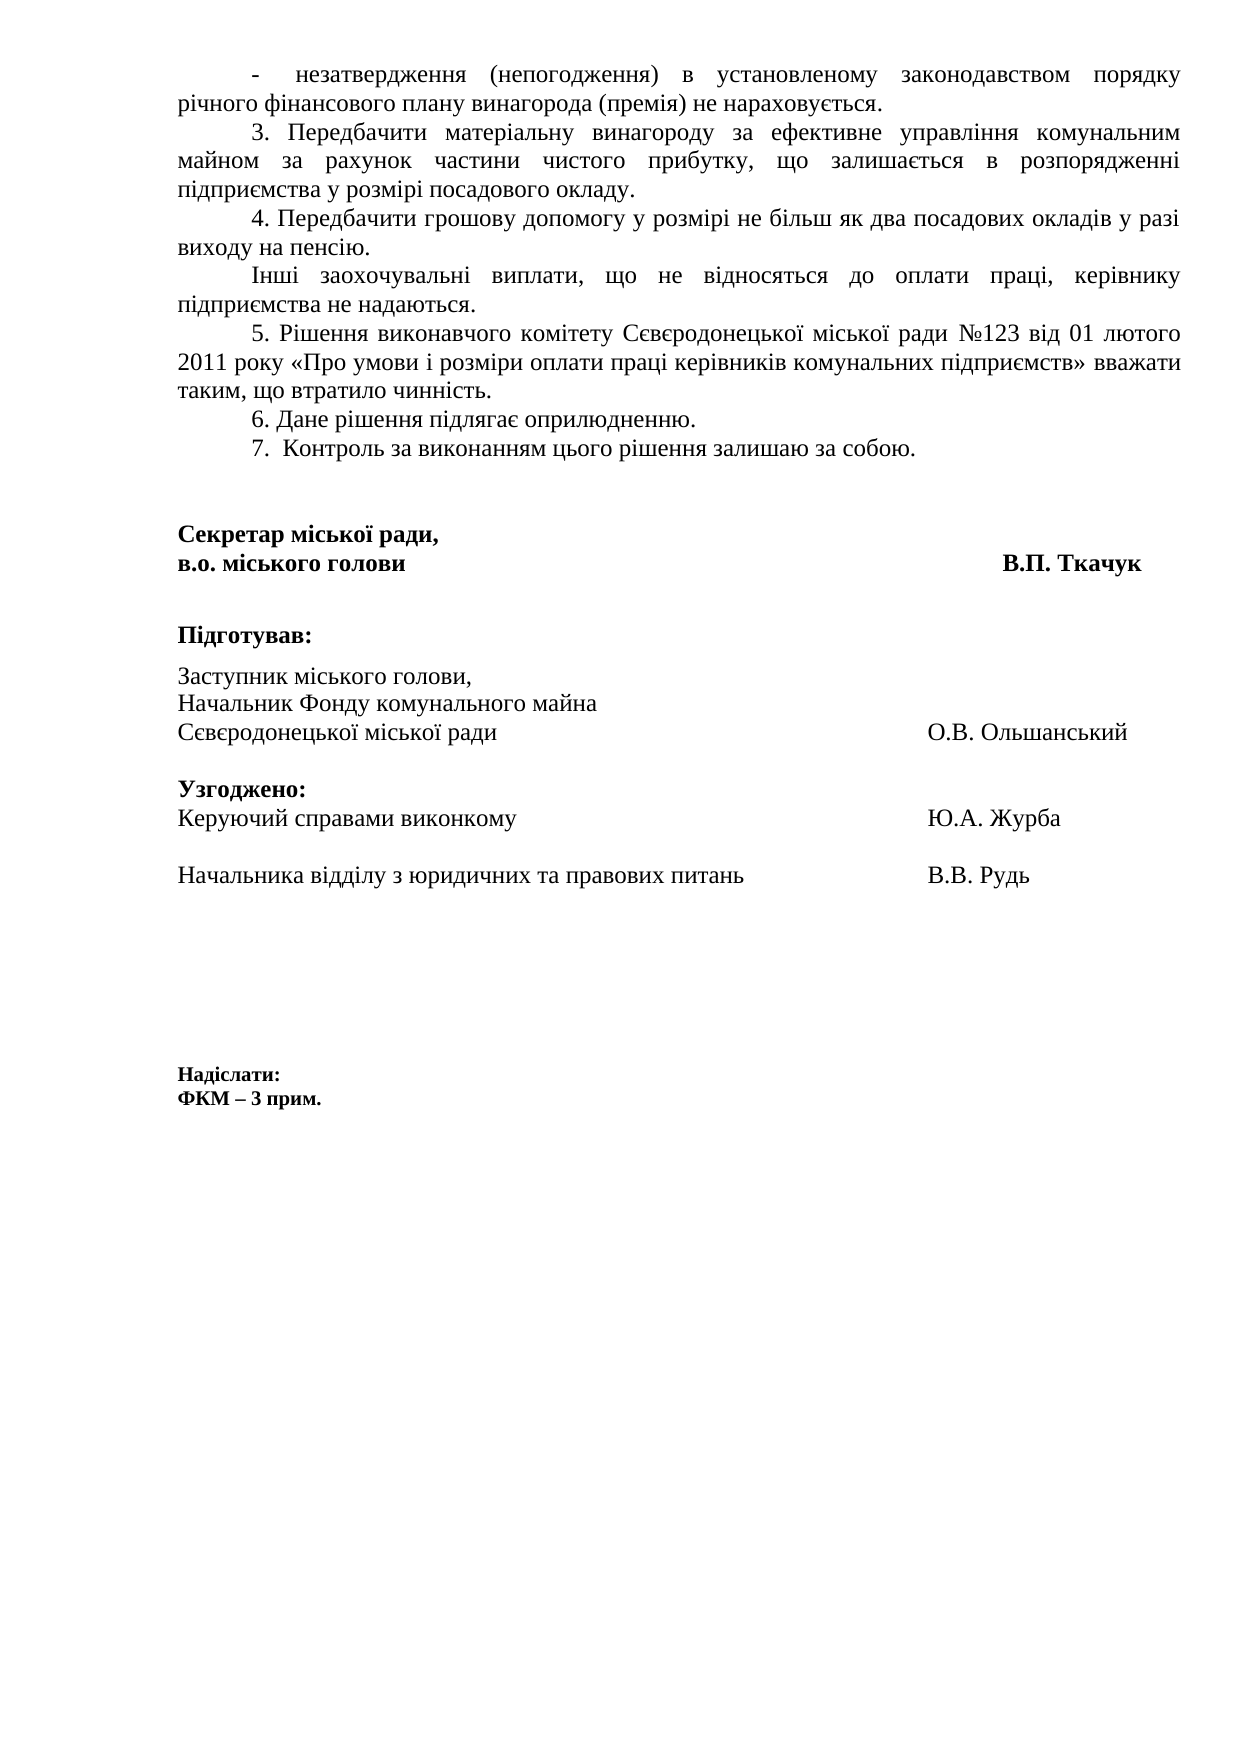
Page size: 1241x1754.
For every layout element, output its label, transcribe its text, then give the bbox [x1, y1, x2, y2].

text Секретар міської ради, [177, 519, 1181, 548]
text Інші заохочувальні виплати, що не відносяться до оплати праці, керівнику підприємства не надаються. [177, 260, 1181, 318]
text Начальника відділу з юридичних та правових питань В.В. Рудь [177, 861, 1181, 889]
text Надіслати: [177, 1062, 1181, 1086]
text Заступник міського голови, [177, 668, 1181, 688]
text в.о. міського голови В.П. Ткачук [177, 548, 1181, 577]
text Узгоджено: [177, 774, 1181, 803]
text 7. Контроль за виконанням цього рішення залишаю за собою. [177, 433, 1181, 462]
text Начальник Фонду комунального майна [177, 688, 1181, 717]
text ФКМ – 3 прим. [177, 1086, 1181, 1110]
text Керуючий справами виконкому Ю.А. Журба [177, 803, 1181, 832]
text 4. Передбачити грошову допомогу у розмірі не більш як два посадових окладів у разі виходу на пенсію. [177, 203, 1181, 260]
text 5. Рішення виконавчого комітету Сєвєродонецької міської ради №123 від 01 лютого 2011 року «Про умови і розміри оплати праці керівників комунальних підприємств» вважати таким, що втратило чинність. [177, 318, 1181, 404]
text Сєвєродонецької міської ради О.В. Ольшанський [177, 717, 1181, 746]
text - незатвердження (непогодження) в установленому законодавством порядку річного фінансового плану винагорода (премія) не нараховується. [177, 59, 1181, 117]
text 6. Дане рішення підлягає оприлюдненню. [177, 404, 1181, 433]
text Підготував: [177, 620, 1181, 648]
text 3. Передбачити матеріальну винагороду за ефективне управління комунальним майном за рахунок частини чистого прибутку, що залишається в розпорядженні підприємства у розмірі посадового окладу. [177, 117, 1181, 203]
